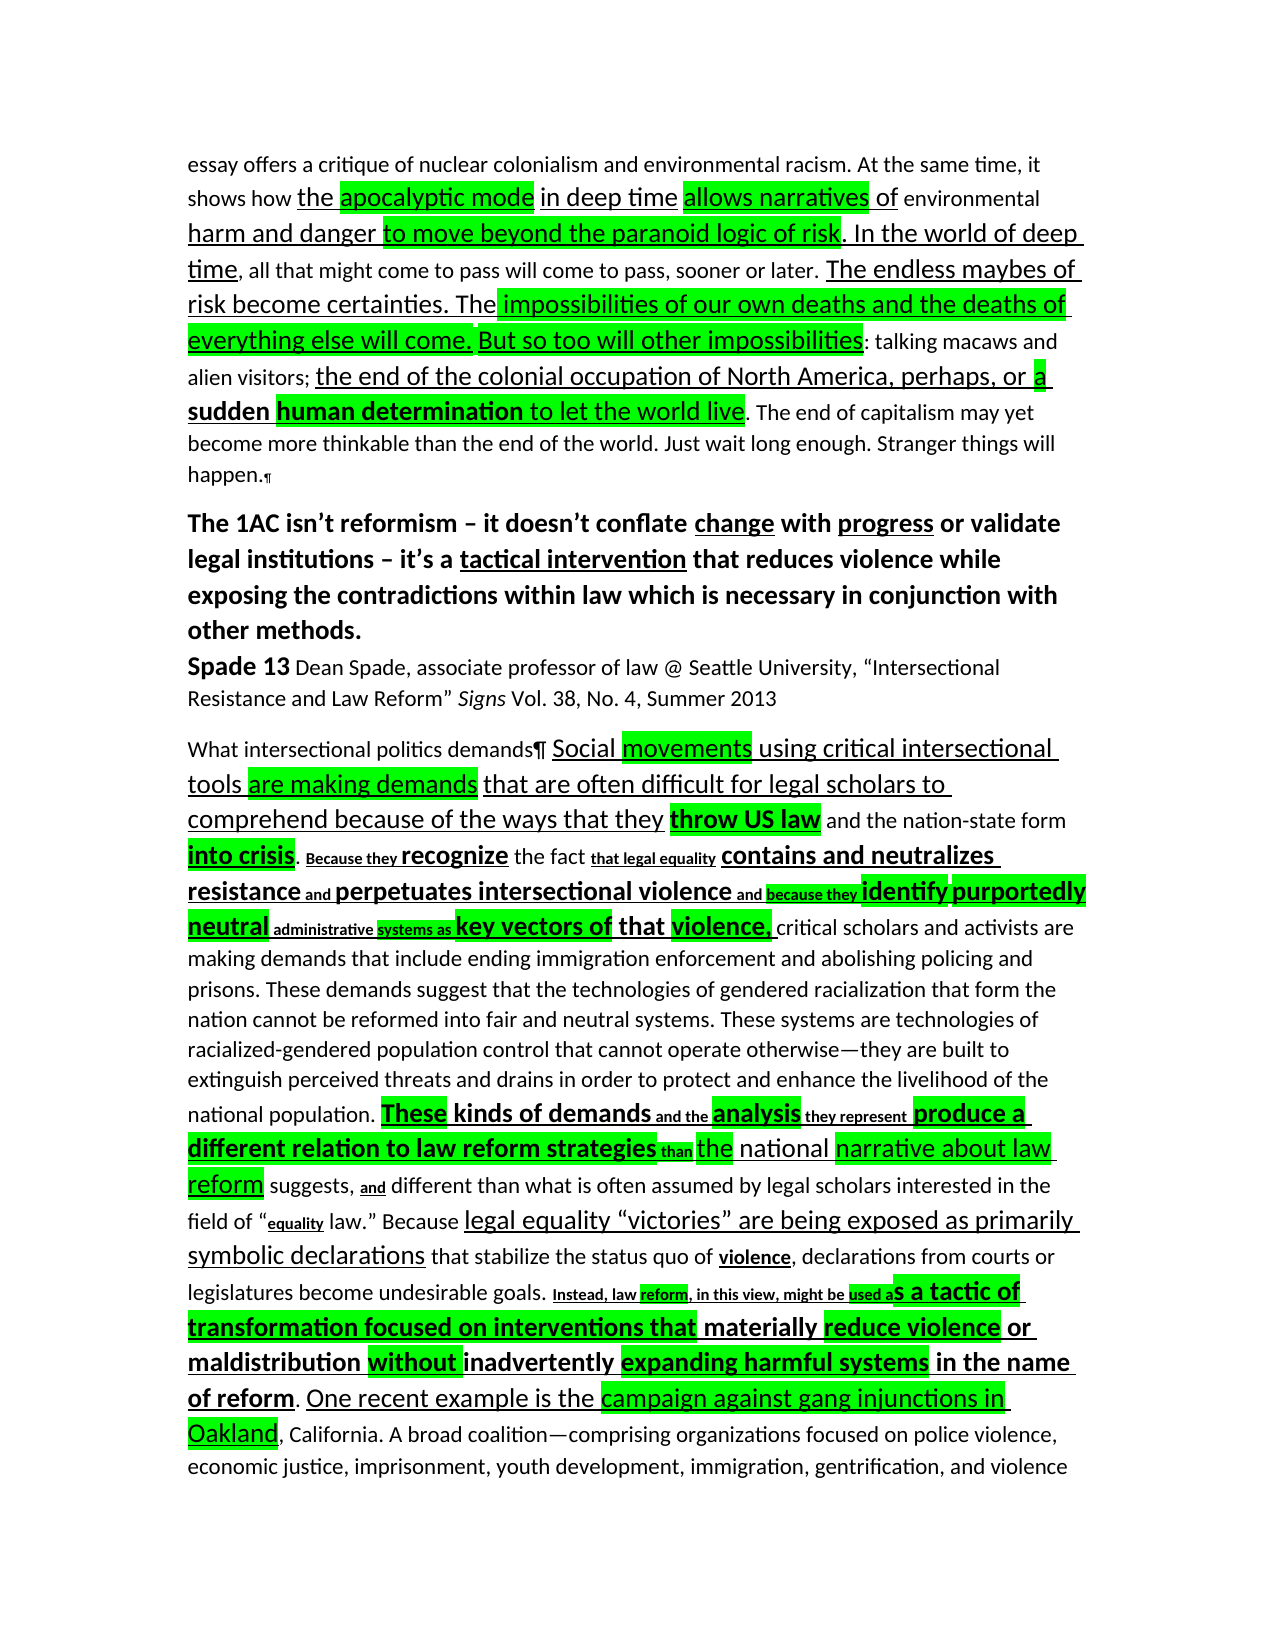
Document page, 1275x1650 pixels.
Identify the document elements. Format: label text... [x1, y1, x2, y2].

subtitle The 1AC isn’t reformism – it doesn’t conflate change with progress or validate legal institutions – it’s a tactical intervention that reduces violence while exposing the contradictions within law which is necessary in conjunction with other methods. [187, 507, 1087, 647]
text Spade 13 Dean Spade, associate professor of law @ Seattle University, “Intersectional Resistance and Law Reform” Signs Vol. 38, No. 4, Summer 2013 [187, 649, 1087, 712]
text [187, 150, 1087, 488]
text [187, 731, 1087, 1480]
